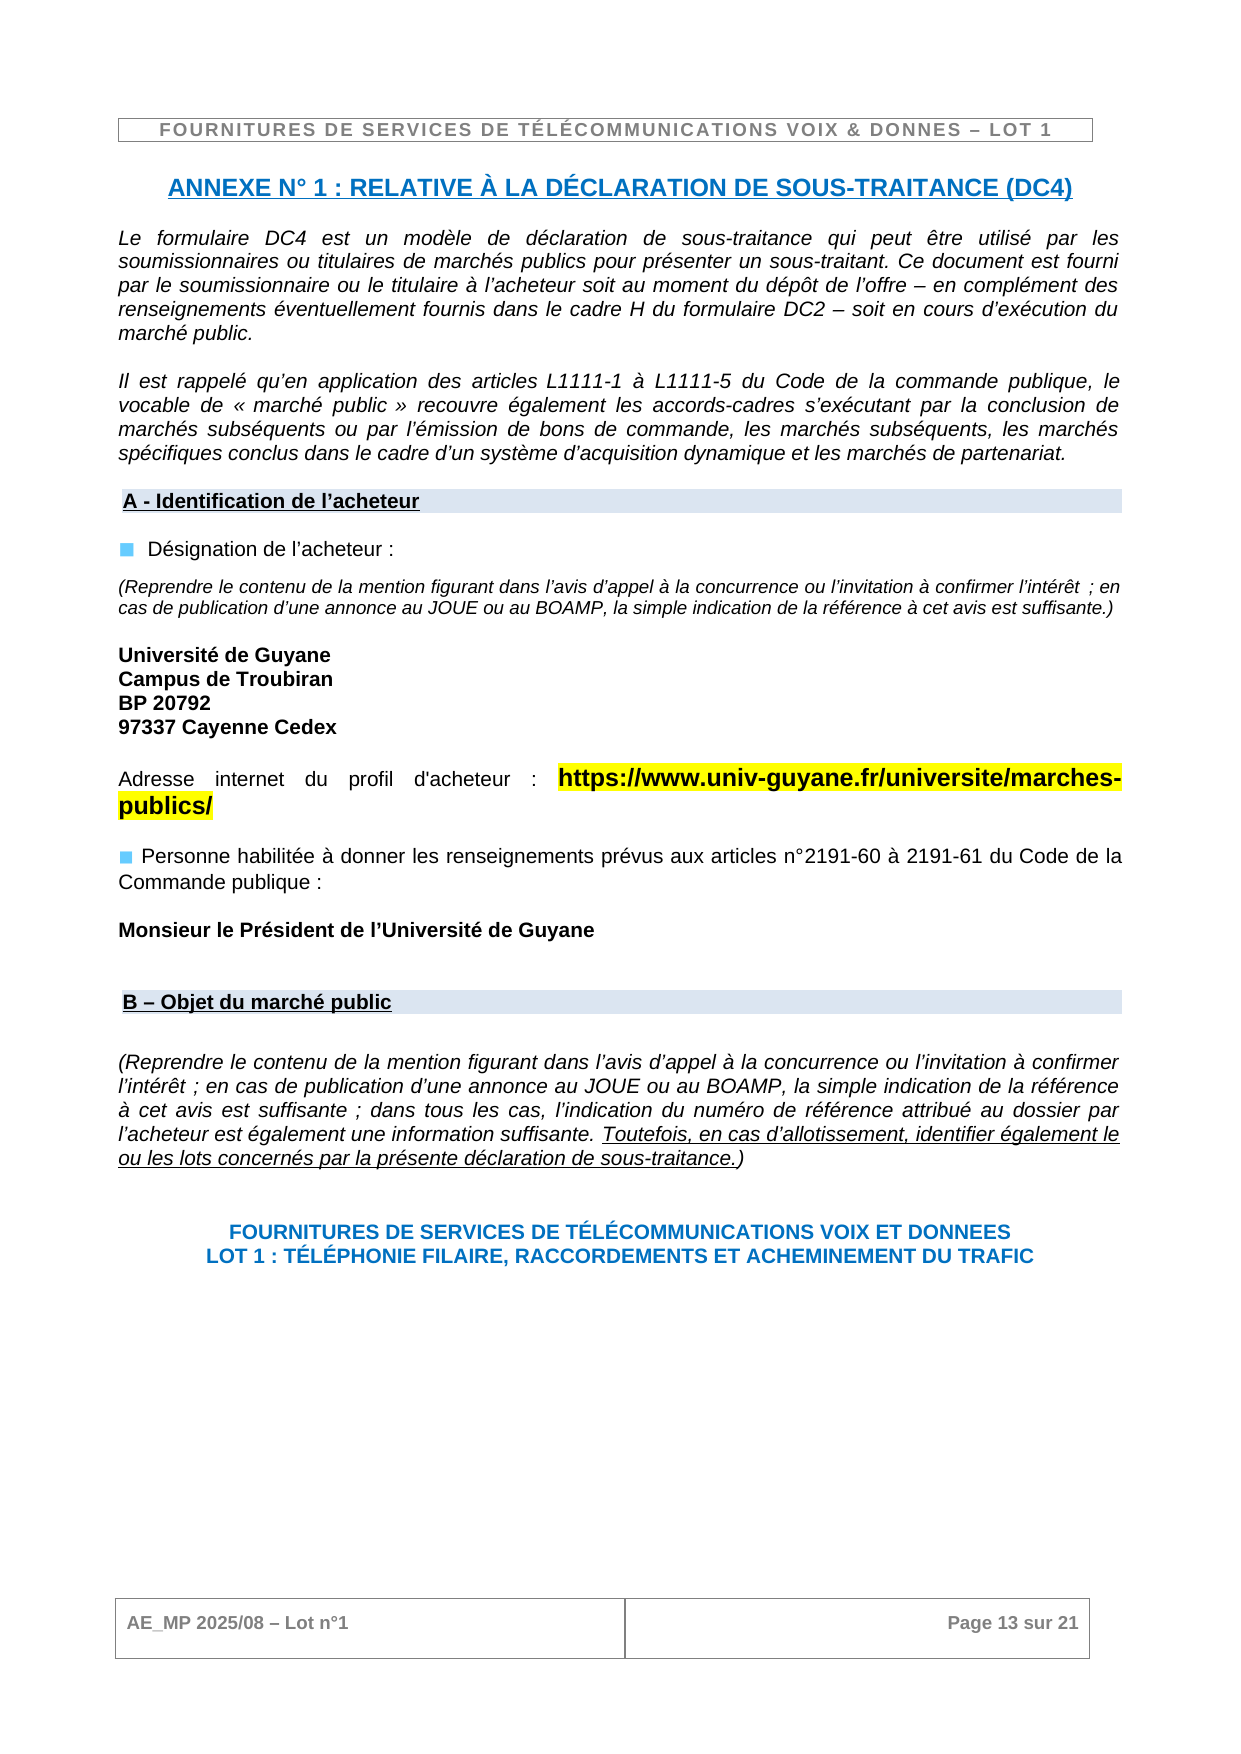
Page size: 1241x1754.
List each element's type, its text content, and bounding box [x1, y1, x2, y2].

text Campus de Troubiran [118, 667, 1122, 691]
text (Reprendre le contenu de la mention figurant dans l’avis d’appel à la concurrence ou l’invitation à confirmer l’intérêt ; en cas de publication d’une annonce au JOUE ou au BOAMP, la simple indication de la référence à cet avis est suffisante.) [118, 576, 1122, 619]
text BP 20792 [118, 691, 1122, 714]
text (Reprendre le contenu de la mention figurant dans l’avis d’appel à la concurrence ou l’invitation à confirmer l’intérêt ; en cas de publication d’une annonce au JOUE ou au BOAMP, la simple indication de la référence à cet avis est suffisante ; dans tous les cas, l’indication du numéro de référence attribué au dossier par l’acheteur est également une information suffisante. Toutefois, en cas d’allotissement, identifier également le ou les lots concernés par la présente déclaration de sous-traitance.) [118, 1050, 1122, 1170]
text 97337 Cayenne Cedex [118, 714, 1122, 738]
text FOURNITURES DE SERVICES DE TÉLÉCOMMUNICATIONS VOIX ET DONNEES [118, 1220, 1122, 1244]
text Adresse internet du profil d'acheteur : https://www.univ-guyane.fr/universite/marches-publics/ [118, 762, 1122, 820]
text Désignation de l’acheteur : [118, 537, 1122, 563]
text Le formulaire DC4 est un modèle de déclaration de sous-traitance qui peut être utilisé par les soumissionnaires ou titulaires de marchés publics pour présenter un sous-traitant. Ce document est fourni par le soumissionnaire ou le titulaire à l’acheteur soit au moment du dépôt de l’offre – en complément des renseignements éventuellement fournis dans le cadre H du formulaire DC2 – soit en cours d’exécution du marché public. [118, 225, 1122, 345]
text Université de Guyane [118, 643, 1122, 667]
text B – Objet du marché public [122, 990, 1122, 1014]
text ANNEXE N° 1 : RELATIVE À LA DÉCLARATION DE SOUS-TRAITANCE (DC4) [118, 173, 1122, 201]
text Monsieur le Président de l’Université de Guyane [118, 918, 1122, 942]
text Il est rappelé qu’en application des articles L1111-1 à L1111-5 du Code de la commande publique, le vocable de « marché public » recouvre également les accords-cadres s’exécutant par la conclusion de marchés subséquents ou par l’émission de bons de commande, les marchés subséquents, les marchés spécifiques conclus dans le cadre d’un système d’acquisition dynamique et les marchés de partenariat. [118, 369, 1122, 465]
text LOT 1 : Téléphonie filaire, raccordements et acheminement du trafic [118, 1244, 1122, 1268]
text A - Identification de l’acheteur [122, 489, 1122, 513]
text Personne habilitée à donner les renseignements prévus aux articles n°2191-60 à 2191-61 du Code de la Commande publique : [118, 844, 1122, 894]
